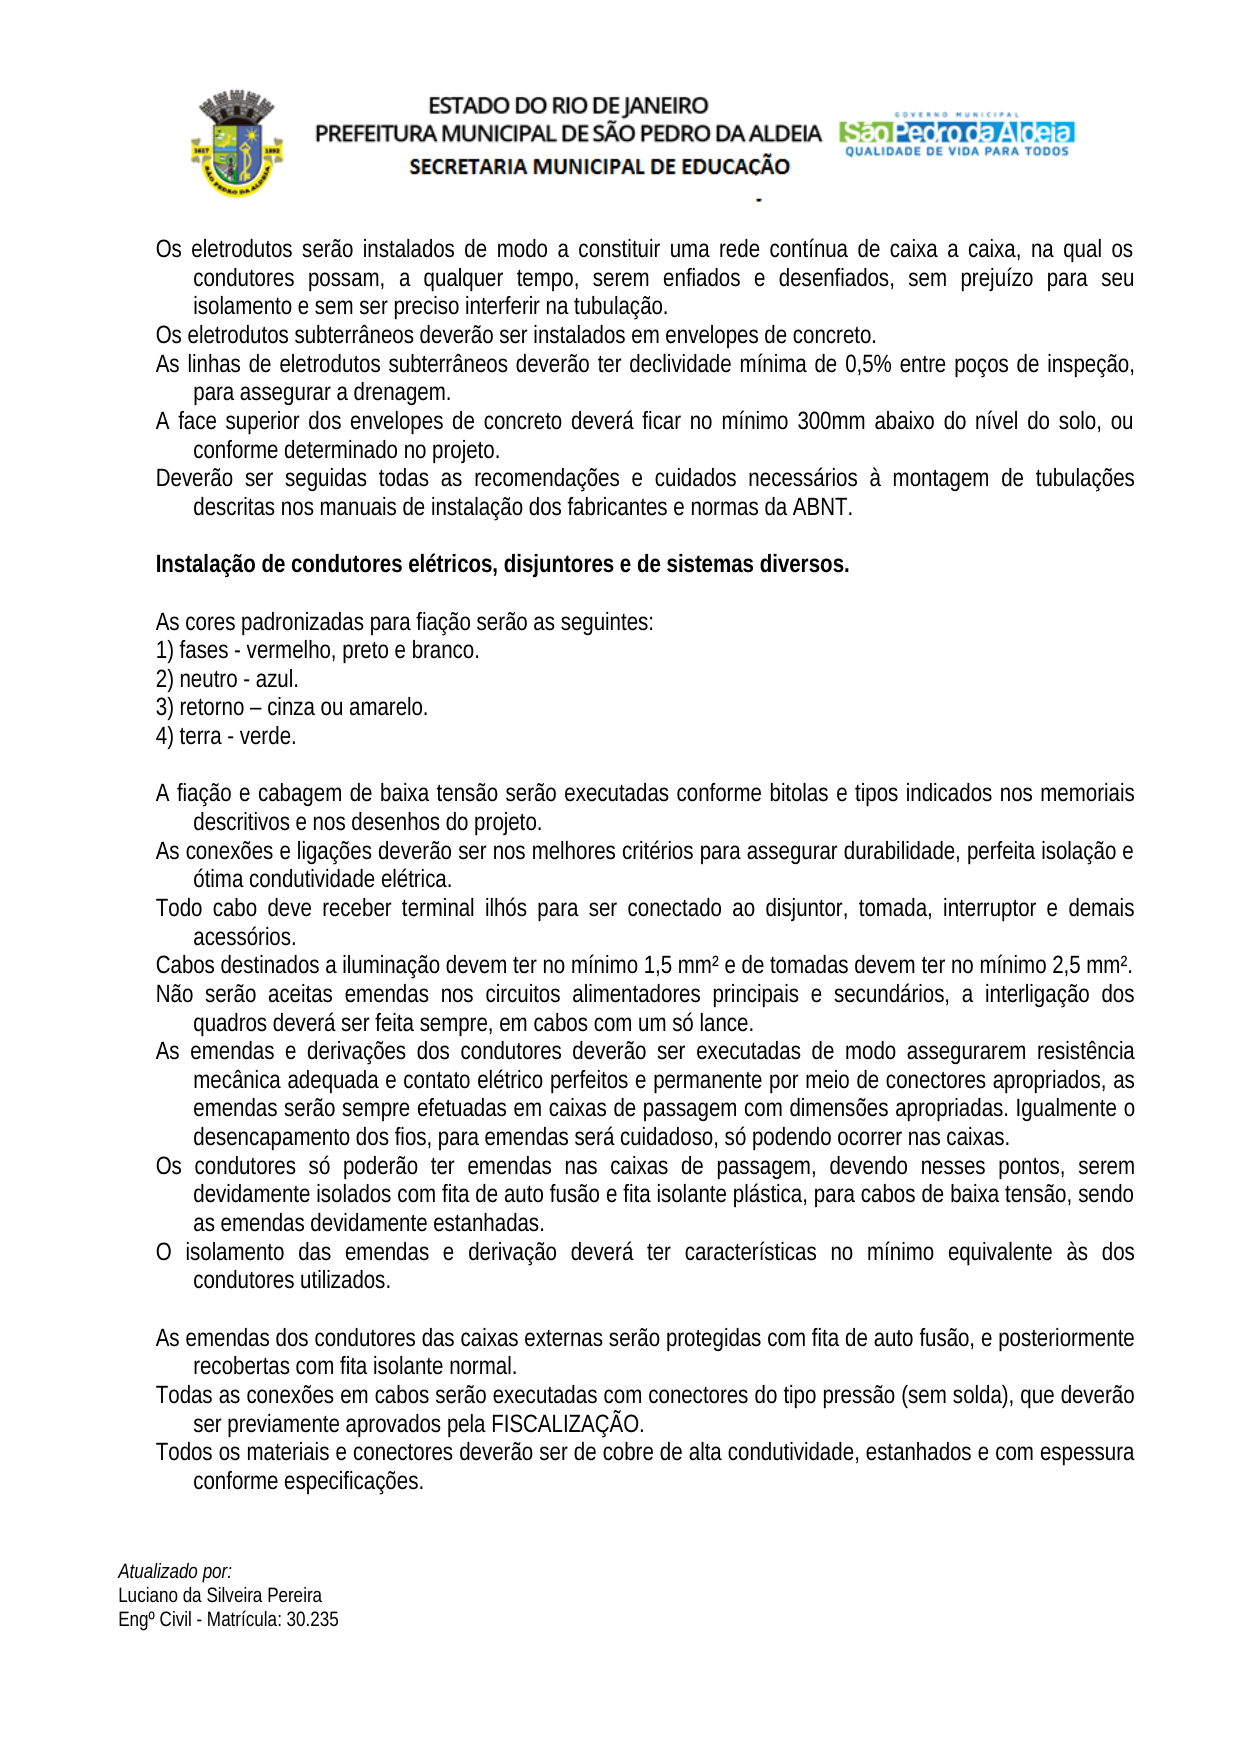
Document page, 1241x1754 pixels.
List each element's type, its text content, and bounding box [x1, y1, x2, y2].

text Todo cabo deve receber terminal ilhós para ser conectado ao disjuntor, tomada, interruptor e demais acessórios. [156, 893, 1137, 950]
text A fiação e cabagem de baixa tensão serão executadas conforme bitolas e tipos indicados nos memoriais descritivos e nos desenhos do projeto. [156, 778, 1137, 836]
text Todos os materiais e conectores deverão ser de cobre de alta condutividade, estanhados e com espessura conforme especificações. [156, 1437, 1137, 1494]
picture [167, 75, 1088, 210]
text Todas as conexões em cabos serão executadas com conectores do tipo pressão (sem solda), que deverão ser previamente aprovados pela FISCALIZAÇÃO. [156, 1380, 1137, 1437]
text 3) retorno – cinza ou amarelo. [156, 692, 1137, 721]
text Os eletrodutos serão instalados de modo a constituir uma rede contínua de caixa a caixa, na qual os condutores possam, a qualquer tempo, serem enfiados e desenfiados, sem prejuízo para seu isolamento e sem ser preciso interferir na tubulação. [156, 234, 1137, 320]
text Instalação de condutores elétricos, disjuntores e de sistemas diversos. [156, 549, 1137, 578]
text As linhas de eletrodutos subterrâneos deverão ter declividade mínima de 0,5% entre poços de inspeção, para assegurar a drenagem. [156, 349, 1137, 406]
text As emendas e derivações dos condutores deverão ser executadas de modo assegurarem resistência mecânica adequada e contato elétrico perfeitos e permanente por meio de conectores apropriados, as emendas serão sempre efetuadas em caixas de passagem com dimensões apropriadas. Igualmente o desencapamento dos fios, para emendas será cuidadoso, só podendo ocorrer nas caixas. [156, 1036, 1137, 1151]
text As cores padronizadas para fiação serão as seguintes: [156, 606, 1137, 635]
text A face superior dos envelopes de concreto deverá ficar no mínimo 300mm abaixo do nível do solo, ou conforme determinado no projeto. [156, 406, 1137, 463]
text Não serão aceitas emendas nos circuitos alimentadores principais e secundários, a interligação dos quadros deverá ser feita sempre, em cabos com um só lance. [156, 979, 1137, 1036]
text Deverão ser seguidas todas as recomendações e cuidados necessários à montagem de tubulações descritas nos manuais de instalação dos fabricantes e normas da ABNT. [156, 463, 1137, 521]
text 2) neutro - azul. [156, 664, 1137, 692]
text 1) fases - vermelho, preto e branco. [156, 635, 1137, 664]
text As emendas dos condutores das caixas externas serão protegidas com fita de auto fusão, e posteriormente recobertas com fita isolante normal. [156, 1323, 1137, 1380]
text 4) terra - verde. [156, 721, 1137, 750]
text Os eletrodutos subterrâneos deverão ser instalados em envelopes de concreto. [156, 320, 1137, 349]
text Os condutores só poderão ter emendas nas caixas de passagem, devendo nesses pontos, serem devidamente isolados com fita de auto fusão e fita isolante plástica, para cabos de baixa tensão, sendo as emendas devidamente estanhadas. [156, 1151, 1137, 1237]
text O isolamento das emendas e derivação deverá ter características no mínimo equivalente às dos condutores utilizados. [156, 1237, 1137, 1294]
text As conexões e ligações deverão ser nos melhores critérios para assegurar durabilidade, perfeita isolação e ótima condutividade elétrica. [156, 836, 1137, 893]
text Cabos destinados a iluminação devem ter no mínimo 1,5 mm² e de tomadas devem ter no mínimo 2,5 mm². [156, 950, 1137, 979]
